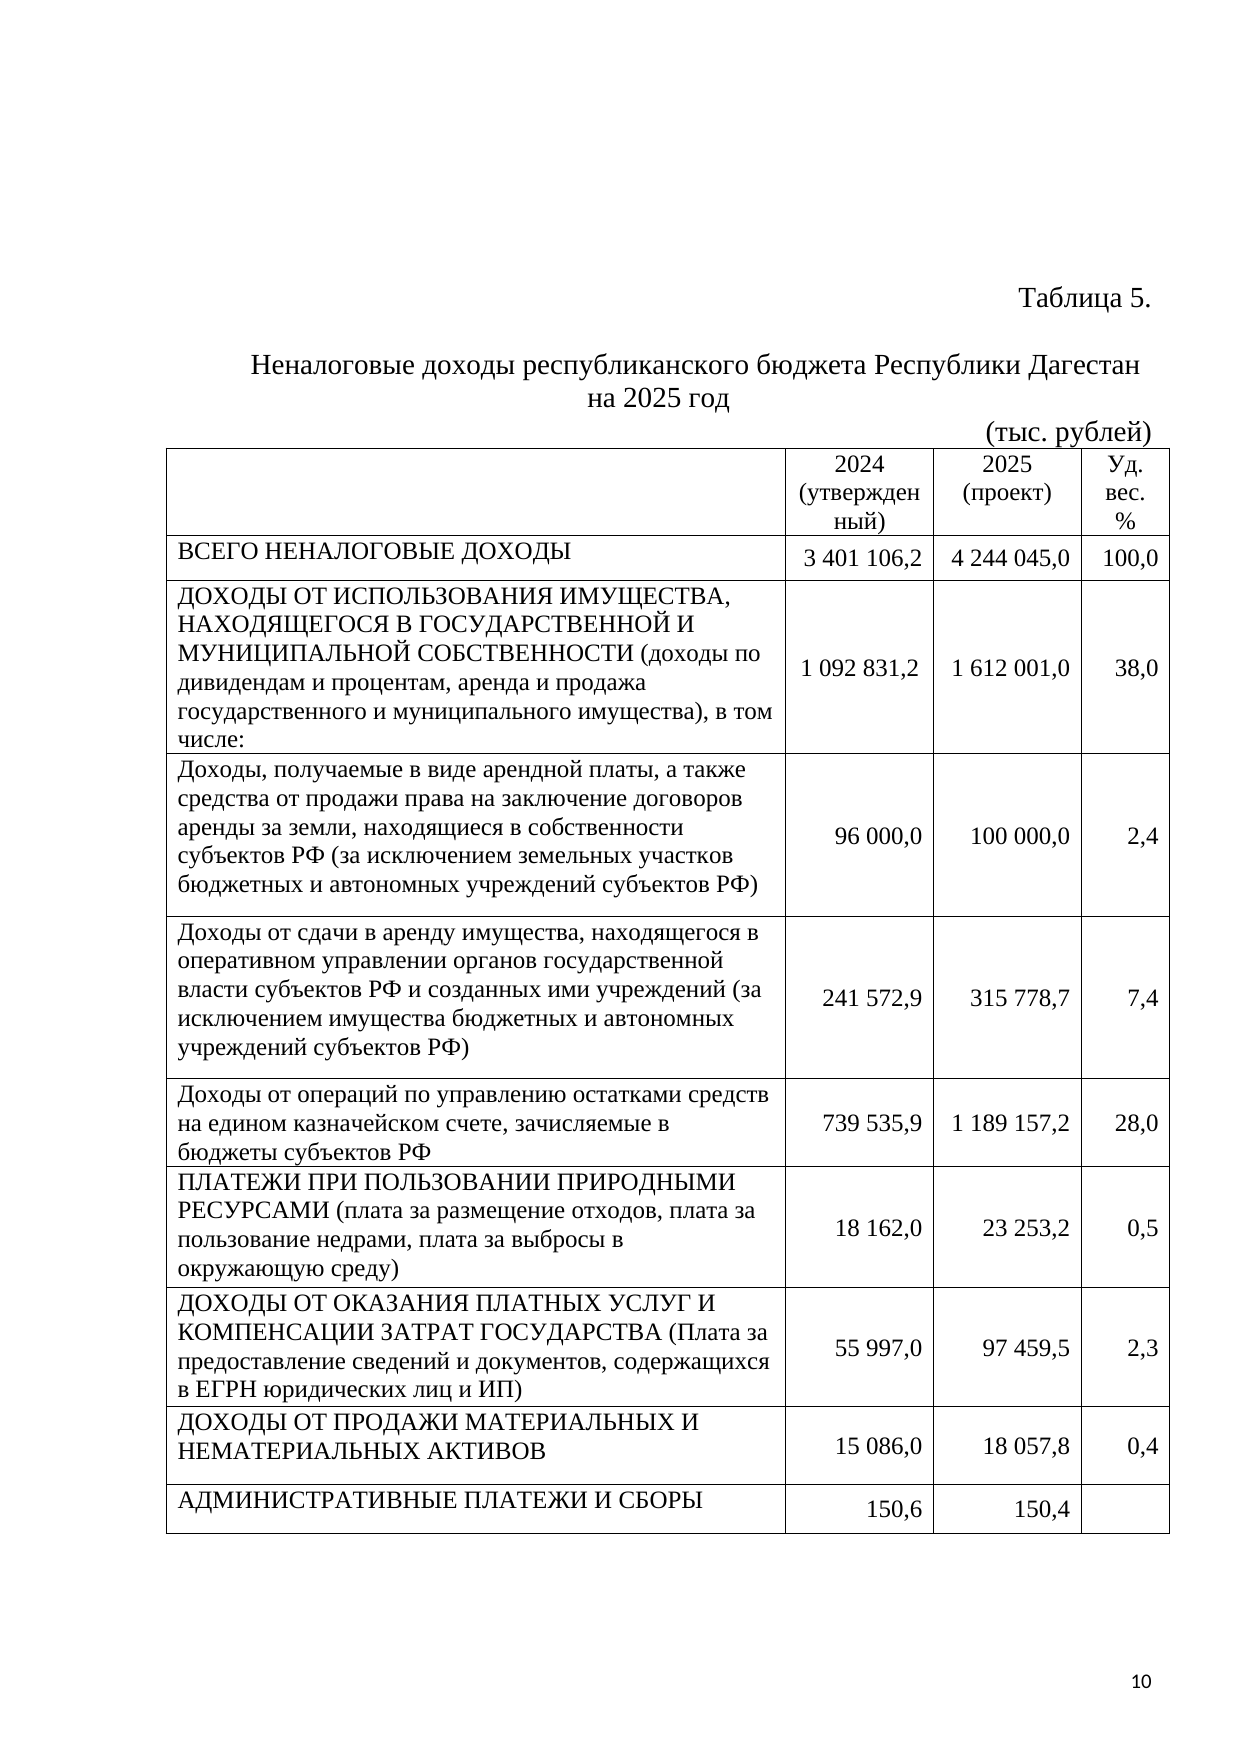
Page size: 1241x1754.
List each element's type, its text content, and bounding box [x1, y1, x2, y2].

table_cell 15 086,0 [786, 1407, 933, 1484]
table_cell ДОХОДЫ ОТ ОКАЗАНИЯ ПЛАТНЫХ УСЛУГ И КОМПЕНСАЦИИ ЗАТРАТ ГОСУДАРСТВА (Плата за предоставление сведений и документов, содержащихся в ЕГРН юридических лиц и ИП) [167, 1288, 785, 1406]
table_cell ПЛАТЕЖИ ПРИ ПОЛЬЗОВАНИИ ПРИРОДНЫМИ РЕСУРСАМИ (плата за размещение отходов, плата за пользование недрами, плата за выбросы в окружающую среду) [167, 1167, 785, 1287]
table_cell АДМИНИСТРАТИВНЫЕ ПЛАТЕЖИ И СБОРЫ [167, 1485, 785, 1533]
table_header [167, 449, 785, 535]
table_header 2025 (проект) [934, 449, 1081, 535]
table_cell 97 459,5 [934, 1288, 1081, 1406]
table_cell 3 401 106,2 [786, 536, 933, 580]
table_cell ДОХОДЫ ОТ ИСПОЛЬЗОВАНИЯ ИМУЩЕСТВА, НАХОДЯЩЕГОСЯ В ГОСУДАРСТВЕННОЙ И МУНИЦИПАЛЬНОЙ СОБСТВЕННОСТИ (доходы по дивидендам и процентам, аренда и продажа государственного и муниципального имущества), в том числе: [167, 581, 785, 753]
table_header 2024 (утвержденный) [786, 449, 933, 535]
table_header Уд. вес. % [1082, 449, 1169, 535]
table_cell ВСЕГО НЕНАЛОГОВЫЕ ДОХОДЫ [167, 536, 785, 580]
table_cell 18 057,8 [934, 1407, 1081, 1484]
table_cell 100 000,0 [934, 754, 1081, 916]
table_cell 55 997,0 [786, 1288, 933, 1406]
table_cell 1 189 157,2 [934, 1079, 1081, 1166]
table_cell 7,4 [1082, 917, 1169, 1078]
table_cell Доходы от операций по управлению остатками средств на едином казначейском счете, зачисляемые в бюджеты субъектов РФ [167, 1079, 785, 1166]
text Неналоговые доходы республиканского бюджета Республики Дагестан на 2025 год [165, 347, 1152, 414]
table_cell 38,0 [1082, 581, 1169, 753]
table_cell 18 162,0 [786, 1167, 933, 1287]
text (тыс. рублей) [165, 414, 1152, 448]
text Таблица 5. [165, 280, 1152, 313]
table_cell 96 000,0 [786, 754, 933, 916]
table_cell 4 244 045,0 [934, 536, 1081, 580]
table_cell 150,6 [786, 1485, 933, 1533]
table_cell 0,4 [1082, 1407, 1169, 1484]
table_cell [1082, 1485, 1169, 1533]
table_cell 2,4 [1082, 754, 1169, 916]
table_cell 739 535,9 [786, 1079, 933, 1166]
table_cell 23 253,2 [934, 1167, 1081, 1287]
table_cell ДОХОДЫ ОТ ПРОДАЖИ МАТЕРИАЛЬНЫХ И НЕМАТЕРИАЛЬНЫХ АКТИВОВ [167, 1407, 785, 1484]
table_cell 100,0 [1082, 536, 1169, 580]
table_cell 150,4 [934, 1485, 1081, 1533]
table_cell 241 572,9 [786, 917, 933, 1078]
table_cell Доходы, получаемые в виде арендной платы, а также средства от продажи права на заключение договоров аренды за земли, находящиеся в собственности субъектов РФ (за исключением земельных участков бюджетных и автономных учреждений субъектов РФ) [167, 754, 785, 916]
table_cell Доходы от сдачи в аренду имущества, находящегося в оперативном управлении органов государственной власти субъектов РФ и созданных ими учреждений (за исключением имущества бюджетных и автономных учреждений субъектов РФ) [167, 917, 785, 1078]
table_cell 2,3 [1082, 1288, 1169, 1406]
table_cell 1 092 831,2 [786, 581, 933, 753]
table_cell 28,0 [1082, 1079, 1169, 1166]
table_cell 1 612 001,0 [934, 581, 1081, 753]
table_cell 315 778,7 [934, 917, 1081, 1078]
table_cell 0,5 [1082, 1167, 1169, 1287]
